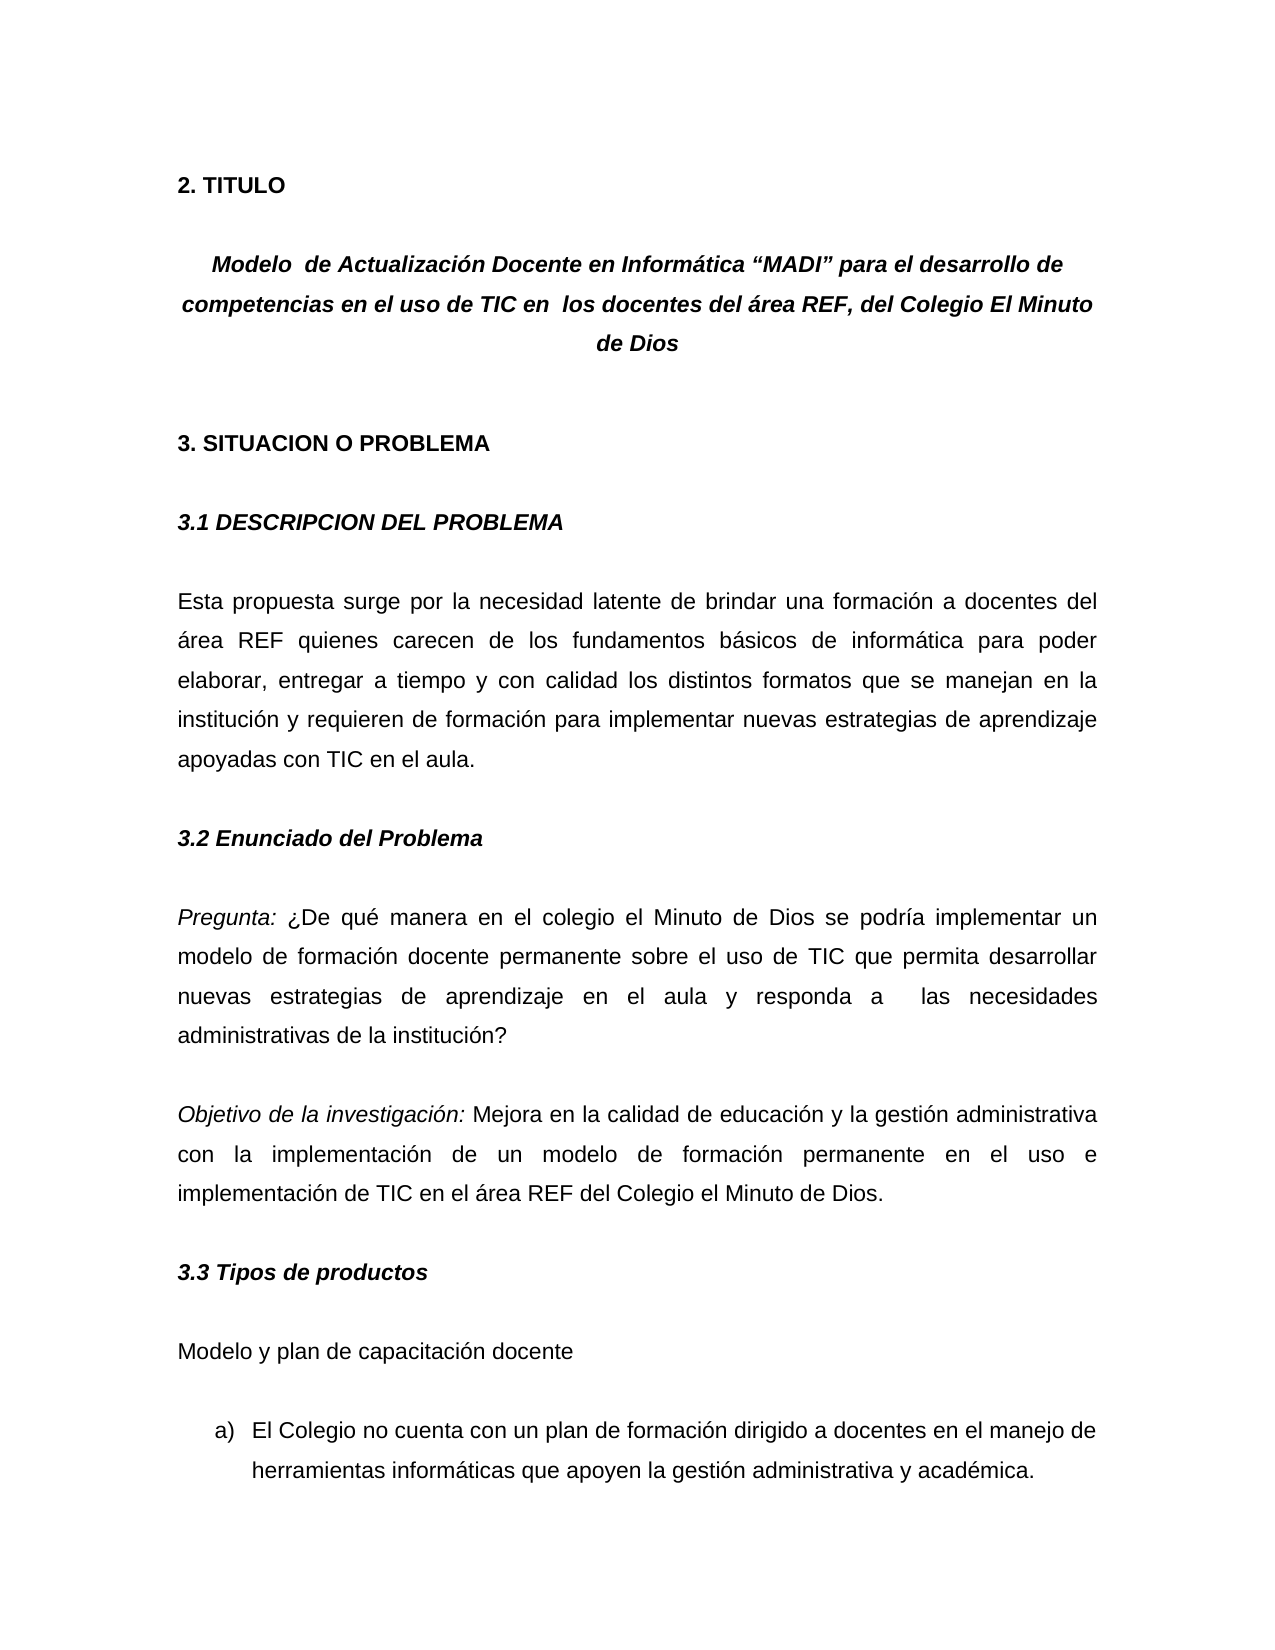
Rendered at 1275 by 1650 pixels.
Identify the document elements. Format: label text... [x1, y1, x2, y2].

text Objetivo de la investigación: Mejora en la calidad de educación y la gestión administrativa con la implementación de un modelo de formación permanente en el uso e implementación de TIC en el área REF del Colegio el Minuto de Dios. [177, 1101, 1098, 1207]
text Modelo de Actualización Docente en Informática “MADI” para el desarrollo de competencias en el uso de TIC en los docentes del área REF, del Colegio El Minuto de Dios [177, 251, 1098, 357]
text Pregunta: ¿De qué manera en el colegio el Minuto de Dios se podría implementar un modelo de formación docente permanente sobre el uso de TIC que permita desarrollar nuevas estrategias de aprendizaje en el aula y responda a las necesidades administrativas de la institución? [177, 904, 1098, 1049]
text 2. TITULO [177, 172, 1098, 199]
text 3.2 Enunciado del Problema [177, 825, 1098, 851]
text 3.3 Tipos de productos [177, 1259, 1098, 1286]
text Modelo y plan de capacitación docente [177, 1338, 1098, 1364]
text Esta propuesta surge por la necesidad latente de brindar una formación a docentes del área REF quienes carecen de los fundamentos básicos de informática para poder elaborar, entregar a tiempo y con calidad los distintos formatos que se manejan en la institución y requieren de formación para implementar nuevas estrategias de aprendizaje apoyadas con TIC en el aula. [177, 588, 1098, 772]
text 3.1 DESCRIPCION DEL PROBLEMA [177, 509, 1098, 535]
text 3. SITUACION O PROBLEMA [177, 430, 1098, 456]
list El Colegio no cuenta con un plan de formación dirigido a docentes en el manejo de herramientas informáticas que apoyen la gestión administrativa y académica. [214, 1417, 1098, 1483]
